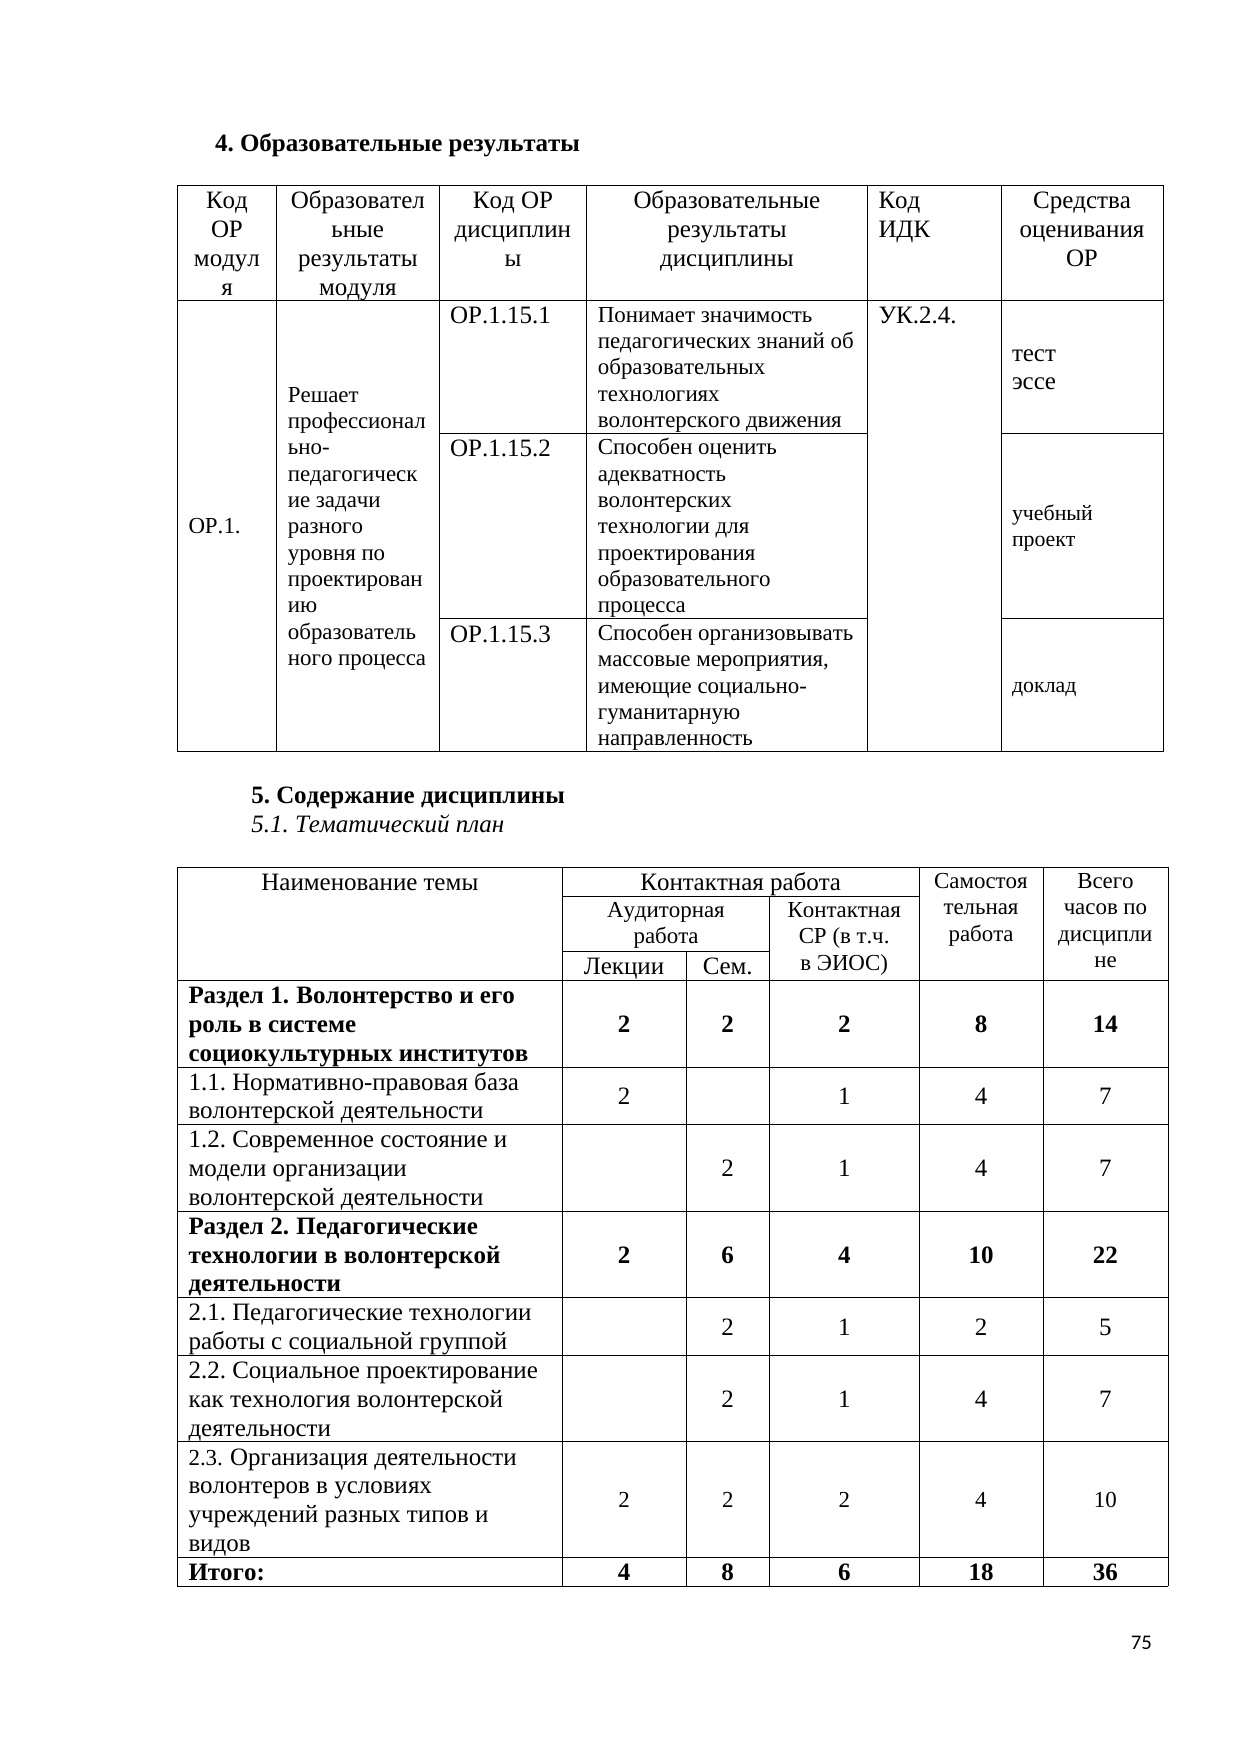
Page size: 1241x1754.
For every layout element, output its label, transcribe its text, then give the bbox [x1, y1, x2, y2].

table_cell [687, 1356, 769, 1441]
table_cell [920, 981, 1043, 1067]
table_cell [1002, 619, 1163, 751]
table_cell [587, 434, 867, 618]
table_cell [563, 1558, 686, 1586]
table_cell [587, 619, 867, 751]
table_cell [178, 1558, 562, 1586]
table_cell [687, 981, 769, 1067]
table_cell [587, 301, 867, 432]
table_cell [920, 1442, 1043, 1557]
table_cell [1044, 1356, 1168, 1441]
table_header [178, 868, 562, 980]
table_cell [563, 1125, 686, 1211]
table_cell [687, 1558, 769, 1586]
text 5.1. Тематический план [177, 809, 1152, 838]
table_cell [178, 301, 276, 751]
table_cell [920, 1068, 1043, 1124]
text 4. Образовательные результаты [215, 128, 1152, 156]
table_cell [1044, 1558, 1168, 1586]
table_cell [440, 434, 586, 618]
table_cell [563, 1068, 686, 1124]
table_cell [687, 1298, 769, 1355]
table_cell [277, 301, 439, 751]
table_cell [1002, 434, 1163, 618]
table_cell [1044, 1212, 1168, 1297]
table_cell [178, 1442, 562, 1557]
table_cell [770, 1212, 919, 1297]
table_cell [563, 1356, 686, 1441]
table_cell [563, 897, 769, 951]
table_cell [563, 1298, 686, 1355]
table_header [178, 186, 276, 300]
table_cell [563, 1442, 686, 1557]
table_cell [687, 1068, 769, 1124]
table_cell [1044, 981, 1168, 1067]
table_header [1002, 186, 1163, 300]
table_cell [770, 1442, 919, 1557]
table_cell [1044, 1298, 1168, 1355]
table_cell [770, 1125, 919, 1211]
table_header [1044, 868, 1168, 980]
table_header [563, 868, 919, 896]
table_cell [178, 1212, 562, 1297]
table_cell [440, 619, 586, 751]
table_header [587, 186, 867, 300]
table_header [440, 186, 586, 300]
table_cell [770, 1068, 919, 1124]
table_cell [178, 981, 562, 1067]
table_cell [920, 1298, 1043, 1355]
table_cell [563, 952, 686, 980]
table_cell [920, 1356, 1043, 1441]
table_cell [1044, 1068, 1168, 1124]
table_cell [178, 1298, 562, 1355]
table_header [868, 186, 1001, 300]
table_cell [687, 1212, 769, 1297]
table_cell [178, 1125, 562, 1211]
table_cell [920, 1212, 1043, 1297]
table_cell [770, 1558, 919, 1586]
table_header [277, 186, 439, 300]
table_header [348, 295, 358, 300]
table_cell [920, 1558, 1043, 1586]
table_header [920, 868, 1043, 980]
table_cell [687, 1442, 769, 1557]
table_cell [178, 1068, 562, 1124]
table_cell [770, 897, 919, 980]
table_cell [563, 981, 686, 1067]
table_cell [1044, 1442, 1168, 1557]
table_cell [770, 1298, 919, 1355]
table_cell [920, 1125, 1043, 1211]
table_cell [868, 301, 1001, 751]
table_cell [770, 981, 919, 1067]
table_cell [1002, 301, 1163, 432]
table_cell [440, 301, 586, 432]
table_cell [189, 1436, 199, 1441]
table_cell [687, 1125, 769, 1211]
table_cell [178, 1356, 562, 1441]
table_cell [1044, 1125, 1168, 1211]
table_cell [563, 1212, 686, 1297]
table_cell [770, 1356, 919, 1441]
text 5. Содержание дисциплины [177, 781, 1152, 809]
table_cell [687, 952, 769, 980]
